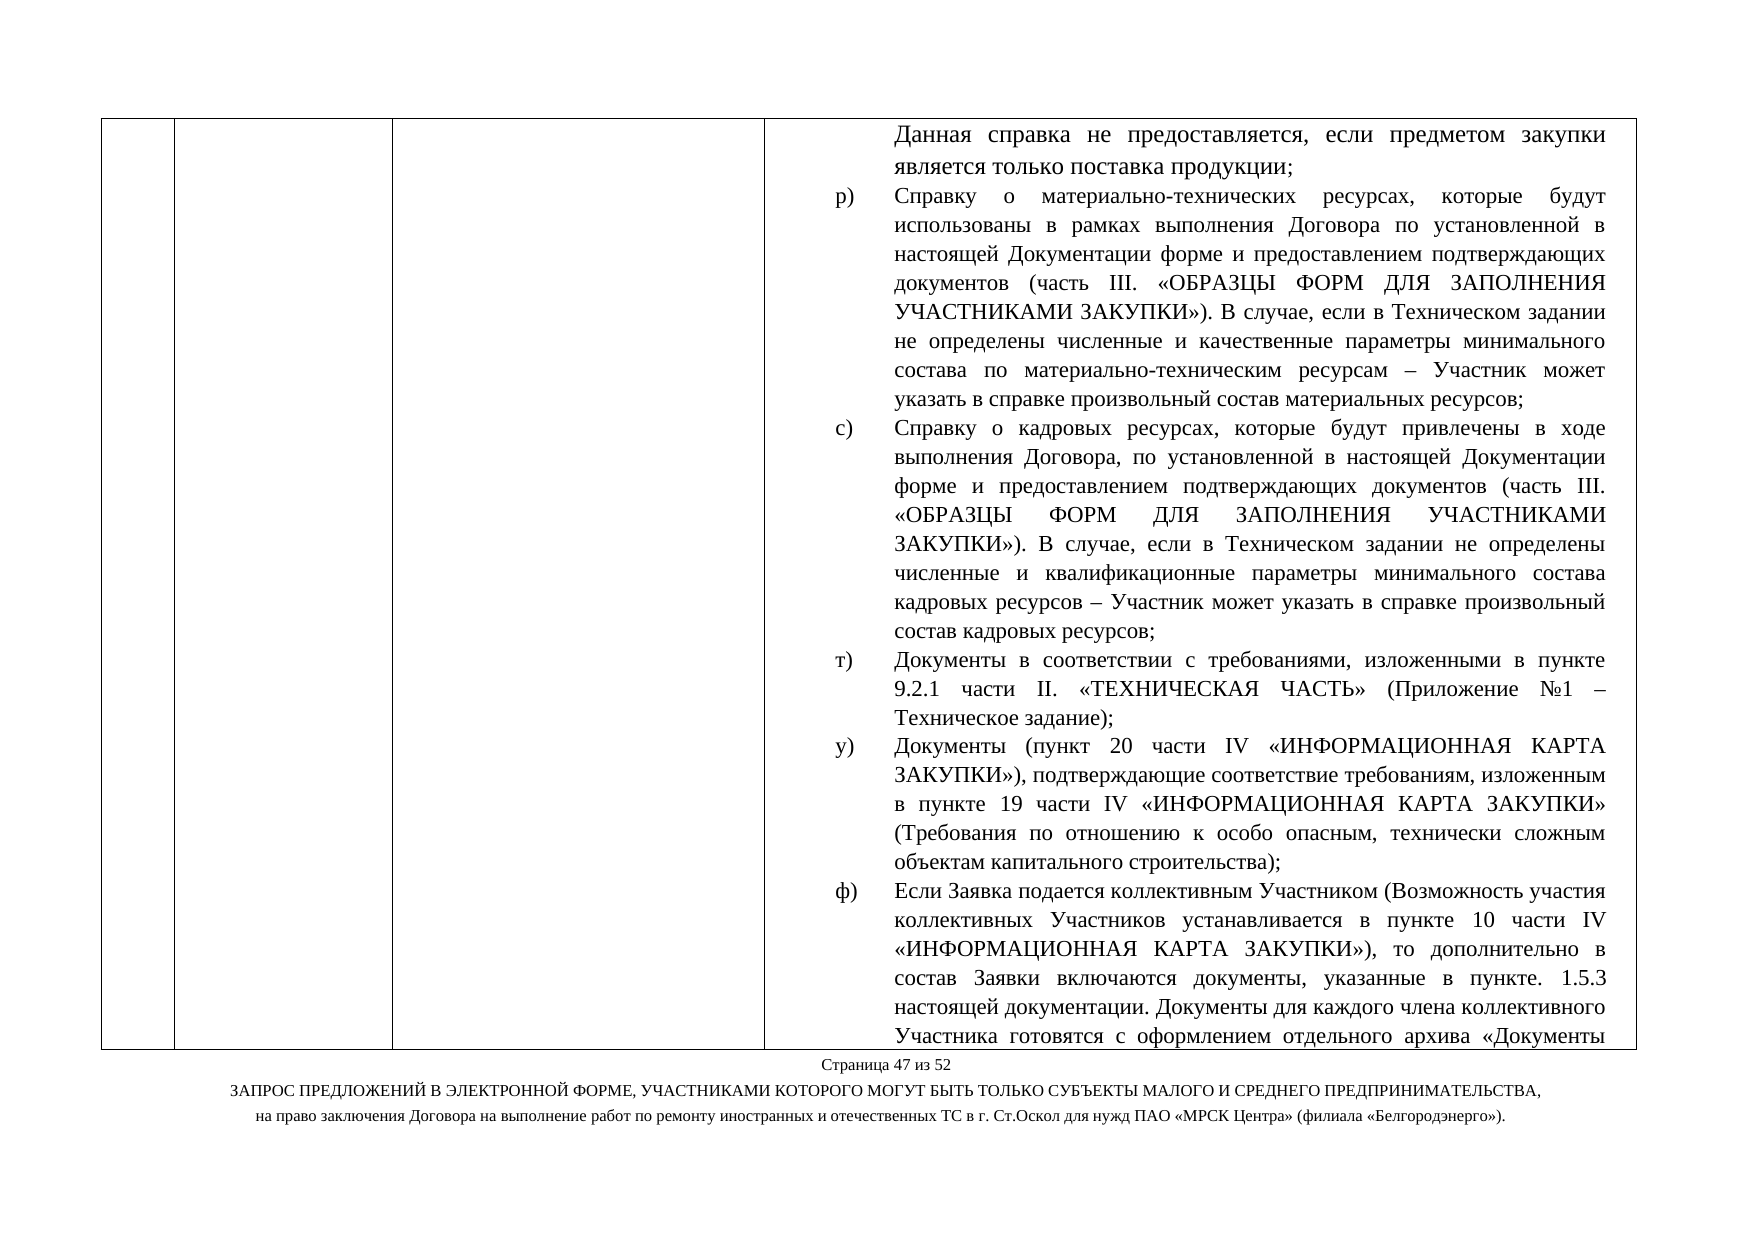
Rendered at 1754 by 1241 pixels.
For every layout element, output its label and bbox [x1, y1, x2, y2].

table_cell [765, 119, 1636, 1048]
table_cell [393, 119, 764, 1048]
table_cell [175, 119, 392, 1048]
table_cell [102, 119, 174, 1048]
